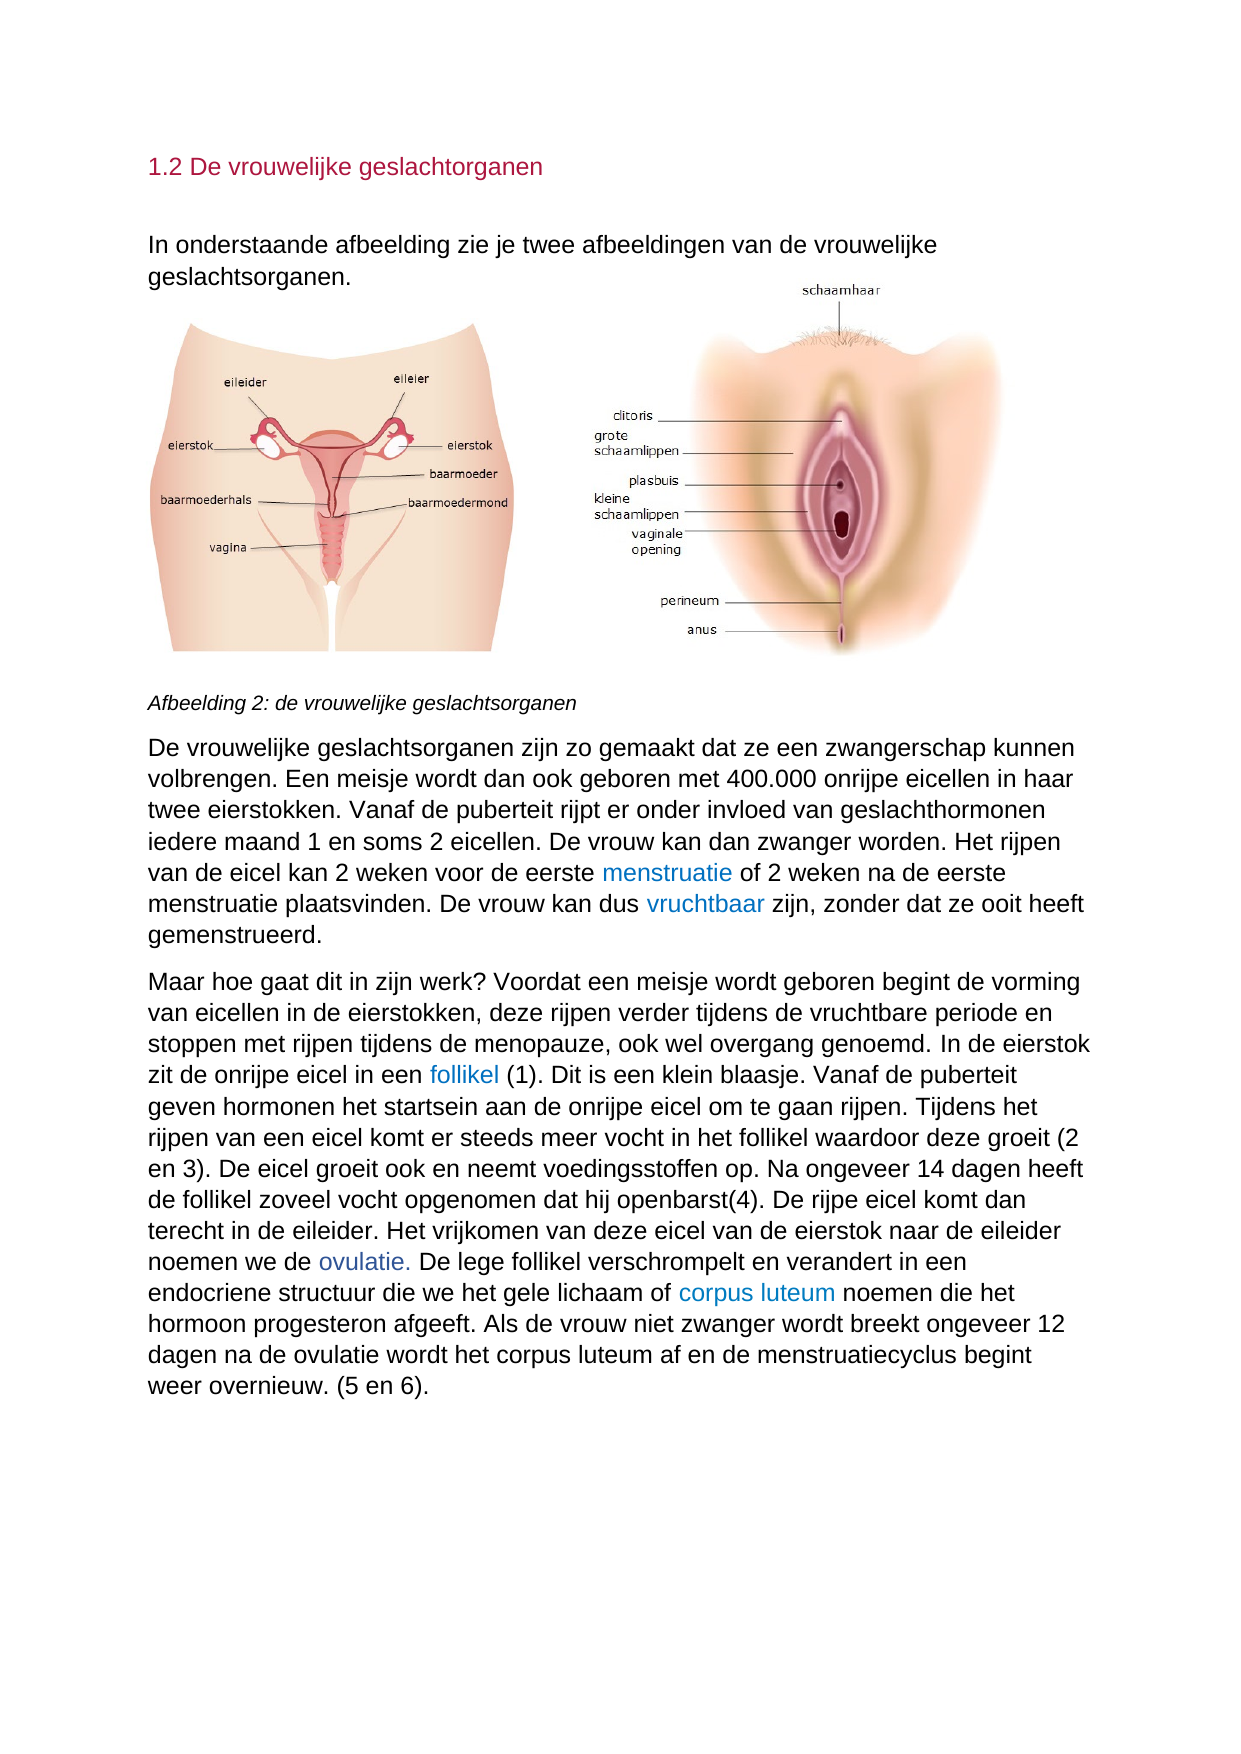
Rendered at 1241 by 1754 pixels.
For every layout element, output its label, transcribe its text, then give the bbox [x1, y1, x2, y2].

picture [591, 278, 1018, 661]
picture [145, 318, 518, 691]
subtitle 1.2 De vrouwelijke geslachtorganen [148, 152, 1093, 181]
text Afbeelding 2: de vrouwelijke geslachtsorganen [148, 691, 1093, 715]
text In onderstaande afbeelding zie je twee afbeeldingen van de vrouwelijke geslachtsorganen. [148, 231, 1093, 290]
text De vrouwelijke geslachtsorganen zijn zo gemaakt dat ze een zwangerschap kunnen volbrengen. Een meisje wordt dan ook geboren met 400.000 onrijpe eicellen in haar twee eierstokken. Vanaf de puberteit rijpt er onder invloed van geslachthormonen iedere maand 1 en soms 2 eicellen. De vrouw kan dan zwanger worden. Het rijpen van de eicel kan 2 weken voor de eerste menstruatie of 2 weken na de eerste menstruatie plaatsvinden. De vrouw kan dus vruchtbaar zijn, zonder dat ze ooit heeft gemenstrueerd. [148, 733, 1093, 948]
text Maar hoe gaat dit in zijn werk? Voordat een meisje wordt geboren begint de vorming van eicellen in de eierstokken, deze rijpen verder tijdens de vruchtbare periode en stoppen met rijpen tijdens de menopauze, ook wel overgang genoemd. In de eierstok zit de onrijpe eicel in een follikel (1). Dit is een klein blaasje. Vanaf de puberteit geven hormonen het startsein aan de onrijpe eicel om te gaan rijpen. Tijdens het rijpen van een eicel komt er steeds meer vocht in het follikel waardoor deze groeit (2 en 3). De eicel groeit ook en neemt voedingsstoffen op. Na ongeveer 14 dagen heeft de follikel zoveel vocht opgenomen dat hij openbarst(4). De rijpe eicel komt dan terecht in de eileider. Het vrijkomen van deze eicel van de eierstok naar de eileider noemen we de ovulatie. De lege follikel verschrompelt en verandert in een endocriene structuur die we het gele lichaam of corpus luteum noemen die het hormoon progesteron afgeeft. Als de vrouw niet zwanger wordt breekt ongeveer 12 dagen na de ovulatie wordt het corpus luteum af en de menstruatiecyclus begint weer overnieuw. (5 en 6). [148, 967, 1093, 1400]
